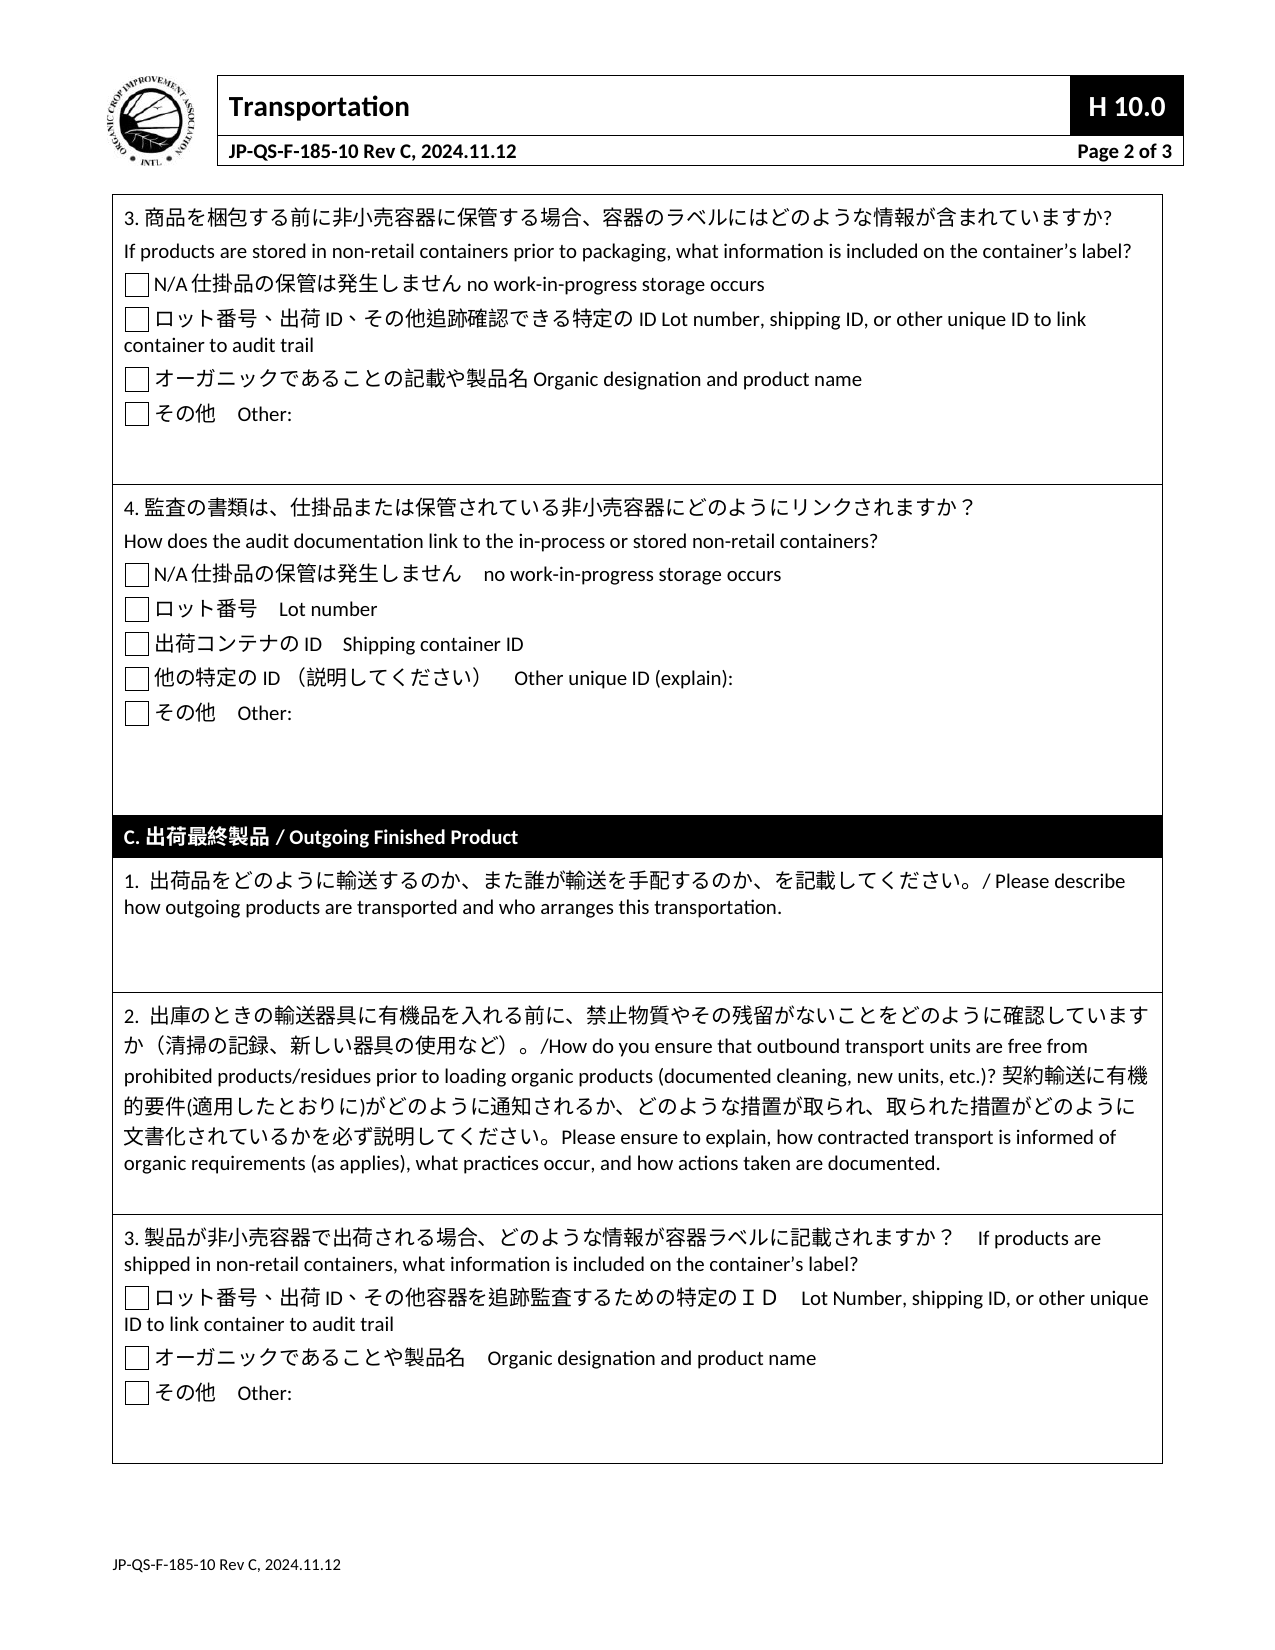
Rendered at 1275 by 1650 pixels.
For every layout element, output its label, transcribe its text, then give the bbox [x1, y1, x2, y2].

table_cell 3. 製品が非小売容器で出荷される場合、どのような情報が容器ラベルに記載されますか？ If products are shipped in non-retail containers, what information is included on the container’s label? ロット番号、出荷ID、その他容器を追跡監査するための特定のＩＤ Lot Number, shipping ID, or other unique ID to link container to audit trail オーガニックであることや製品名 Organic designation and product name その他 Other: [113, 1215, 1162, 1463]
picture [106, 76, 195, 166]
table_cell 4. 監査の書類は、仕掛品または保管されている非小売容器にどのようにリンクされますか？ How does the audit documentation link to the in-process or stored non-retail containers? N/A仕掛品の保管は発生しません no work-in-progress storage occurs ロット番号 Lot number 出荷コンテナのID Shipping container ID 他の特定のID （説明してください） Other unique ID (explain): その他 Other: [113, 485, 1162, 815]
table_cell 3. 商品を梱包する前に非小売容器に保管する場合、容器のラベルにはどのような情報が含まれていますか? If products are stored in non-retail containers prior to packaging, what information is included on the container’s label? N/A仕掛品の保管は発生しませんno work-in-progress storage occurs ロット番号、出荷ID、その他追跡確認できる特定のID Lot number, shipping ID, or other unique ID to link container to audit trail オーガニックであることの記載や製品名Organic designation and product name その他 Other: [113, 195, 1162, 484]
table_cell C. 出荷最終製品 / Outgoing Finished Product [113, 816, 1162, 857]
table_cell 1. 出荷品をどのように輸送するのか、また誰が輸送を手配するのか、を記載してください。/ Please describe how outgoing products are transported and who arranges this transportation. [113, 858, 1162, 992]
table_cell 2. 出庫のときの輸送器具に有機品を入れる前に、禁止物質やその残留がないことをどのように確認していますか（清掃の記録、新しい器具の使用など）。/How do you ensure that outbound transport units are free from prohibited products/residues prior to loading organic products (documented cleaning, new units, etc.)? 契約輸送に有機的要件(適用したとおりに)がどのように通知されるか、どのような措置が取られ、取られた措置がどのように文書化されているかを必ず説明してください。Please ensure to explain, how contracted transport is informed of organic requirements (as applies), what practices occur, and how actions taken are documented. [113, 993, 1162, 1214]
